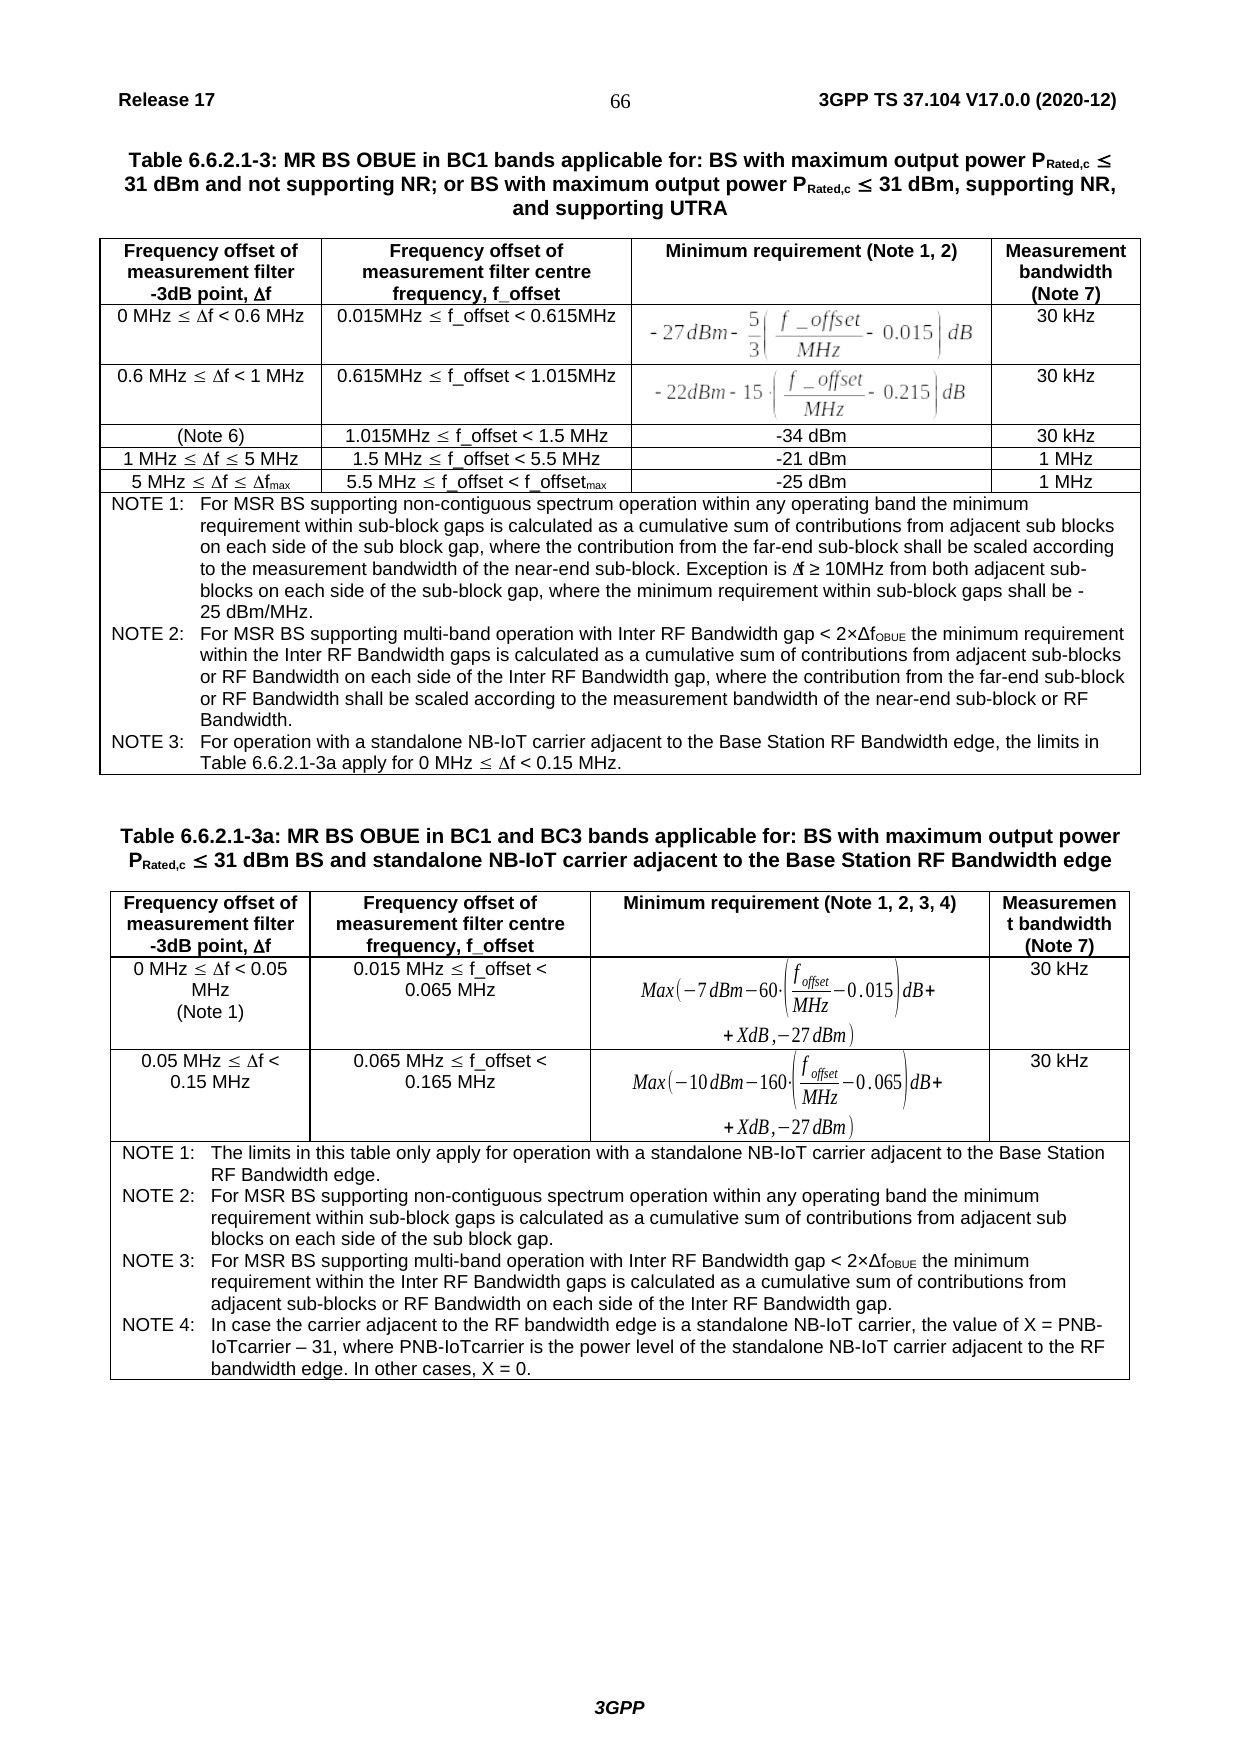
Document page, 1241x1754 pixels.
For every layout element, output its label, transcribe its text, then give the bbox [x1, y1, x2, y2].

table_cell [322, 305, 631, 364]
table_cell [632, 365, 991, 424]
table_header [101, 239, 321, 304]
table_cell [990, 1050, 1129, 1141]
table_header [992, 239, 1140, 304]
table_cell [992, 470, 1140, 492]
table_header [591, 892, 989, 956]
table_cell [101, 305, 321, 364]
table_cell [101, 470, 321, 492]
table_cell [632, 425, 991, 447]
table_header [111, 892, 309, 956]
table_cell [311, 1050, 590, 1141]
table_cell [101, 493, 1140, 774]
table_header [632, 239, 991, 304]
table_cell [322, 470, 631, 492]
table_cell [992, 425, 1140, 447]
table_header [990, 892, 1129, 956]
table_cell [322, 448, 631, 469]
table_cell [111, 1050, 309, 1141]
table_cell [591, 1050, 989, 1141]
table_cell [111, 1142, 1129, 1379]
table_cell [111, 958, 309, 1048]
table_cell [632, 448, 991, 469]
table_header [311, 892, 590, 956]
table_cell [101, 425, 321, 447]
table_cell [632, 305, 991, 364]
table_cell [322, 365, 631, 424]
text Table 6.6.2.1-3a: MR BS OBUE in BC1 and BC3 bands applicable for: BS with maximum output power PRated,c 31 dBm BS and standalone NB-IoT carrier adjacent to the Base Station RF Bandwidth edge [118, 824, 1122, 872]
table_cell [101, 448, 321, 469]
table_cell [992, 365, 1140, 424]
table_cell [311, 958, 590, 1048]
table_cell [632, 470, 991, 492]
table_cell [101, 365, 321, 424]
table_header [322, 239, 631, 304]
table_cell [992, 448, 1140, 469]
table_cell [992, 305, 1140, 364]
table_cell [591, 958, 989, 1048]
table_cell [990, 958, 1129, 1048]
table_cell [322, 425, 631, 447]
text Table 6.6.2.1-3: MR BS OBUE in BC1 bands applicable for: BS with maximum output power PRated,c 31 dBm and not supporting NR; or BS with maximum output power PRated,c 31 dBm, supporting NR, and supporting UTRA [118, 147, 1122, 219]
